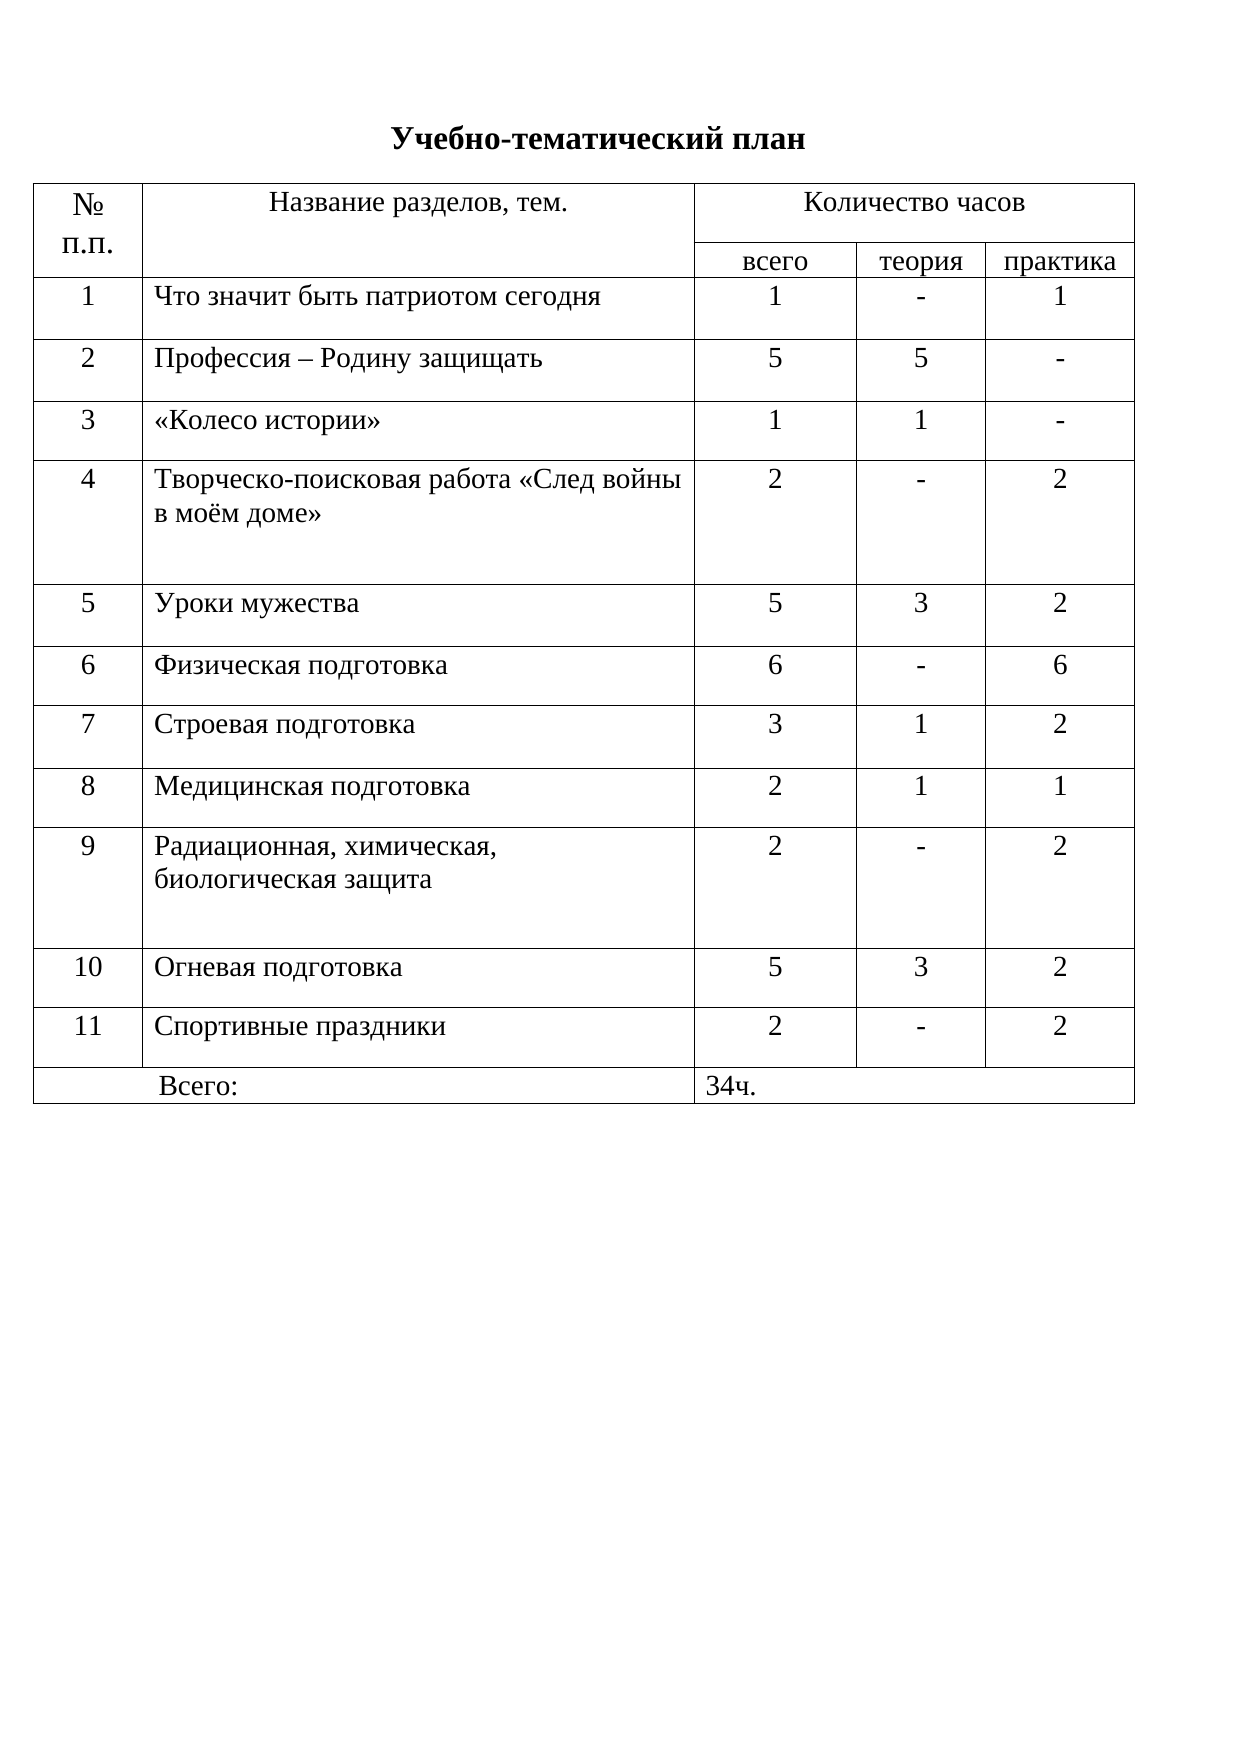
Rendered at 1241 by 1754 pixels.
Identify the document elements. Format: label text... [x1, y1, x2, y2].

table_cell Физическая подготовка [143, 647, 694, 705]
table_cell - [857, 828, 985, 948]
table_cell Всего: [34, 1068, 694, 1103]
table_cell - [857, 1008, 985, 1067]
table_header Название разделов, тем. [143, 184, 694, 277]
table_cell всего [695, 243, 856, 277]
table_cell - [857, 647, 985, 705]
table_cell 6 [986, 647, 1134, 705]
table_cell - [986, 402, 1134, 460]
table_cell 3 [695, 706, 856, 767]
table_cell 9 [34, 828, 142, 948]
table_cell 6 [34, 647, 142, 705]
table_cell 3 [34, 402, 142, 460]
table_cell 11 [34, 1008, 142, 1067]
table_cell Профессия – Родину защищать [143, 340, 694, 401]
table_cell Творческо-поисковая работа «След войны в моём доме» [143, 461, 694, 584]
table_cell 2 [986, 585, 1134, 646]
table_cell теория [857, 243, 985, 277]
table_cell 1 [695, 402, 856, 460]
table_cell Медицинская подготовка [143, 769, 694, 827]
table_cell 7 [34, 706, 142, 767]
table_cell 2 [986, 949, 1134, 1007]
table_cell 3 [857, 949, 985, 1007]
table_cell - [857, 461, 985, 584]
table_cell 2 [695, 461, 856, 584]
table_cell 1 [857, 402, 985, 460]
table_cell 1 [986, 278, 1134, 339]
table_cell 1 [857, 706, 985, 767]
table_cell 2 [986, 461, 1134, 584]
table_cell 5 [695, 340, 856, 401]
table_cell 4 [34, 461, 142, 584]
table_cell Что значит быть патриотом сегодня [143, 278, 694, 339]
table_cell 5 [695, 585, 856, 646]
table_cell 3 [857, 585, 985, 646]
table_cell 10 [34, 949, 142, 1007]
text Учебно-тематический план [44, 118, 1152, 156]
table_cell 5 [857, 340, 985, 401]
table_cell 2 [34, 340, 142, 401]
table_cell 2 [695, 828, 856, 948]
table_cell «Колесо истории» [143, 402, 694, 460]
table_cell 34ч. [695, 1068, 1134, 1103]
table_cell Строевая подготовка [143, 706, 694, 767]
table_cell 1 [34, 278, 142, 339]
table_cell 2 [695, 1008, 856, 1067]
table_cell 2 [986, 828, 1134, 948]
table_cell Радиационная, химическая, биологическая защита [143, 828, 694, 948]
table_cell - [986, 340, 1134, 401]
table_cell Уроки мужества [143, 585, 694, 646]
table_header № п.п. [34, 184, 142, 277]
table_cell практика [986, 243, 1134, 277]
table_cell 1 [695, 278, 856, 339]
table_cell - [857, 278, 985, 339]
table_cell 1 [986, 769, 1134, 827]
table_cell 2 [986, 706, 1134, 767]
table_cell 2 [986, 1008, 1134, 1067]
table_cell 5 [695, 949, 856, 1007]
table_cell 6 [695, 647, 856, 705]
table_header Количество часов [695, 184, 1134, 242]
table_cell 1 [857, 769, 985, 827]
table_cell Спортивные праздники [143, 1008, 694, 1067]
table_cell 5 [34, 585, 142, 646]
table_cell 2 [695, 769, 856, 827]
table_cell Огневая подготовка [143, 949, 694, 1007]
table_cell 8 [34, 769, 142, 827]
